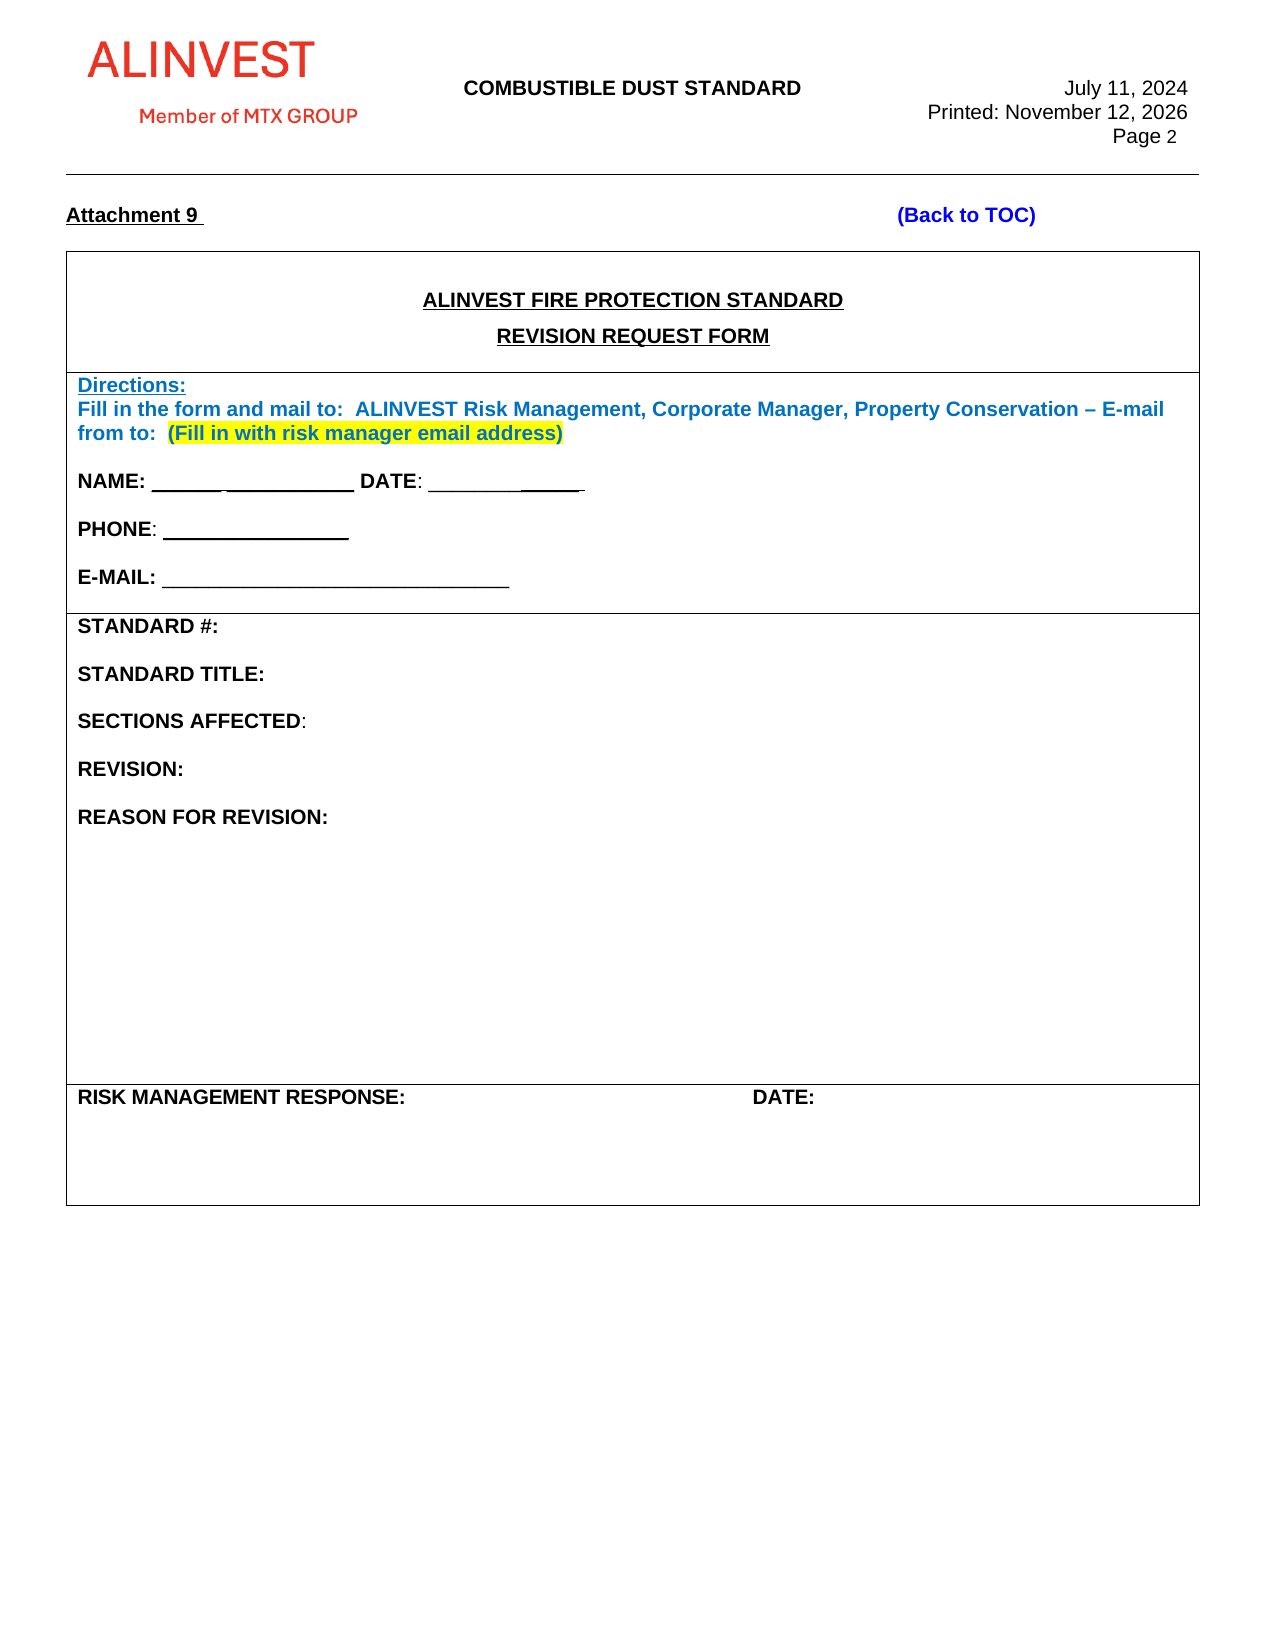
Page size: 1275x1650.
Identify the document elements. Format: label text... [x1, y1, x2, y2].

table_cell STANDARD #: STANDARD TITLE: SECTIONS AFFECTED: REVISION: REASON FOR REVISION: [67, 614, 1199, 1084]
picture [76, 28, 367, 134]
table_header ALINVEST FIRE PROTECTION STANDARD REVISION REQUEST FORM [67, 252, 1199, 372]
text Attachment 9 (Back to TOC) [66, 203, 1200, 227]
table_cell Directions: Fill in the form and mail to: ALINVEST Risk Management, Corporate Manager, Property Conservation – E-mail from to: (Fill in with risk manager email address) NAME: ______ ___________ DATE: _____________ PHONE: ________________ E-MAIL: ______________________________ [67, 373, 1199, 612]
table_cell RISK MANAGEMENT RESPONSE: DATE: [67, 1085, 1199, 1204]
